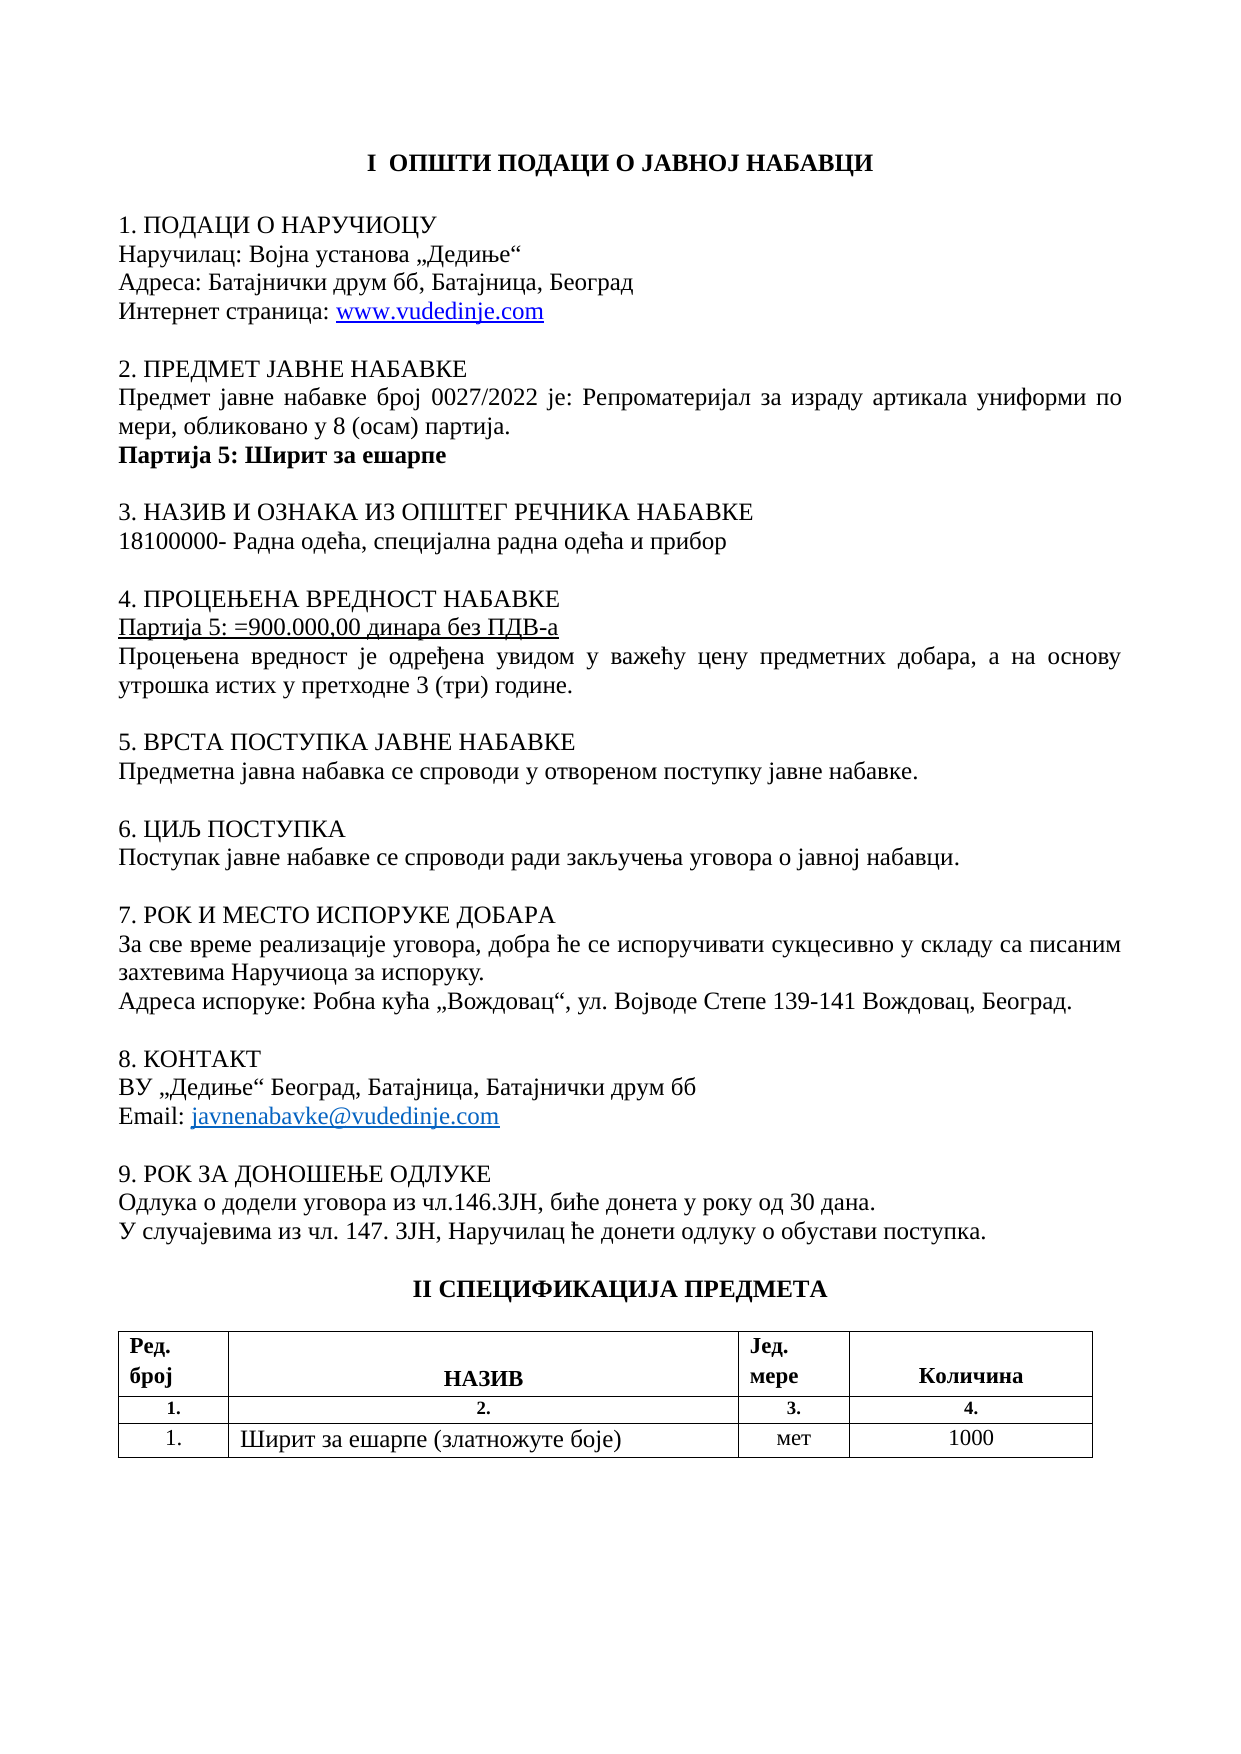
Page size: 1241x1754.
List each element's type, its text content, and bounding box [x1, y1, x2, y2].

text I ОПШТИ ПОДАЦИ О ЈАВНОЈ НАБАВЦИ [118, 148, 1122, 176]
table_cell 2. [229, 1397, 738, 1423]
text Поступак јавне набавке се спроводи ради закључења уговора о јавној набавци. [118, 842, 1122, 871]
text Одлука о додели уговора из чл.146.ЗЈН, биће донета у року од 30 дана. [118, 1187, 1122, 1216]
text Email: javnenabavke@vudedinje.com [118, 1101, 1122, 1130]
text 1. ПОДАЦИ О НАРУЧИОЦУ [118, 210, 1122, 239]
text 5. ВРСТА ПОСТУПКА ЈАВНЕ НАБАВКЕ [118, 727, 1122, 756]
text Адреса: Батајнички друм бб, Батајница, Београд [118, 267, 1122, 296]
table_header Јед. мере [739, 1332, 849, 1396]
table_cell Ширит за ешарпе (златножуте боје) [229, 1424, 738, 1457]
text 4. ПРОЦЕЊЕНА ВРЕДНОСТ НАБАВКЕ [118, 584, 1122, 612]
table_cell 1. [119, 1424, 228, 1457]
text 2. ПРЕДМЕТ ЈАВНЕ НАБАВКЕ [118, 354, 1122, 382]
text 3. НАЗИВ И ОЗНАКА ИЗ ОПШТЕГ РЕЧНИКА НАБАВКЕ [118, 497, 1122, 526]
text Адреса испоруке: Робна кућа „Вождовац“, ул. Војводе Степе 139-141 Вождовац, Београд. [118, 986, 1122, 1015]
text 9. РОК ЗА ДОНОШЕЊЕ ОДЛУКЕ [118, 1159, 1122, 1187]
text Партија 5: Ширит за ешарпе [118, 440, 1122, 469]
table_cell 3. [739, 1397, 849, 1423]
text 7. РОК И МЕСТО ИСПОРУКЕ ДОБАРА [118, 900, 1122, 929]
text Предметна јавна набавка се спроводи у отвореном поступку јавне набавке. [118, 756, 1122, 785]
table_header Ред. број [119, 1332, 228, 1396]
text 18100000- Радна одећа, специјална радна одећа и прибор [118, 526, 1122, 555]
text Предмет јавне набавке број 0027/2022 je: Репроматеријал за израду артикала униформи по мери, обликовано у 8 (осам) партија. [118, 382, 1122, 440]
text За све време реализације уговора, добра ће се испоручивати сукцесивно у складу са писаним захтевима Наручиоца за испоруку. [118, 929, 1122, 986]
table_cell мет [739, 1424, 849, 1457]
text 8. КОНТАКТ [118, 1044, 1122, 1072]
table_cell 4. [850, 1397, 1092, 1423]
text Процењена вредност је одређена увидом у важећу цену предметних добара, а на основу утрошка истих у претходне 3 (три) године. [118, 641, 1122, 699]
text У случајевима из чл. 147. ЗЈН, Наручилац ће донети одлуку о обустави поступка. [118, 1216, 1122, 1245]
text 6. ЦИЉ ПОСТУПКА [118, 814, 1122, 842]
text ВУ „Дедиње“ Београд, Батајница, Батајнички друм бб [118, 1072, 1122, 1101]
table_cell 1000 [850, 1424, 1092, 1457]
table_cell 1. [119, 1397, 228, 1423]
table_header Количина [850, 1332, 1092, 1396]
table_header НАЗИВ [229, 1332, 738, 1396]
text Наручилац: Војна установа „Дедиње“ [118, 239, 1122, 267]
text Партија 5: =900.000,00 динара без ПДВ-а [118, 612, 1122, 641]
text Интернет страница: www.vudedinje.com [118, 296, 1122, 325]
text II СПЕЦИФИКАЦИЈА ПРЕДМЕТА [118, 1274, 1122, 1302]
